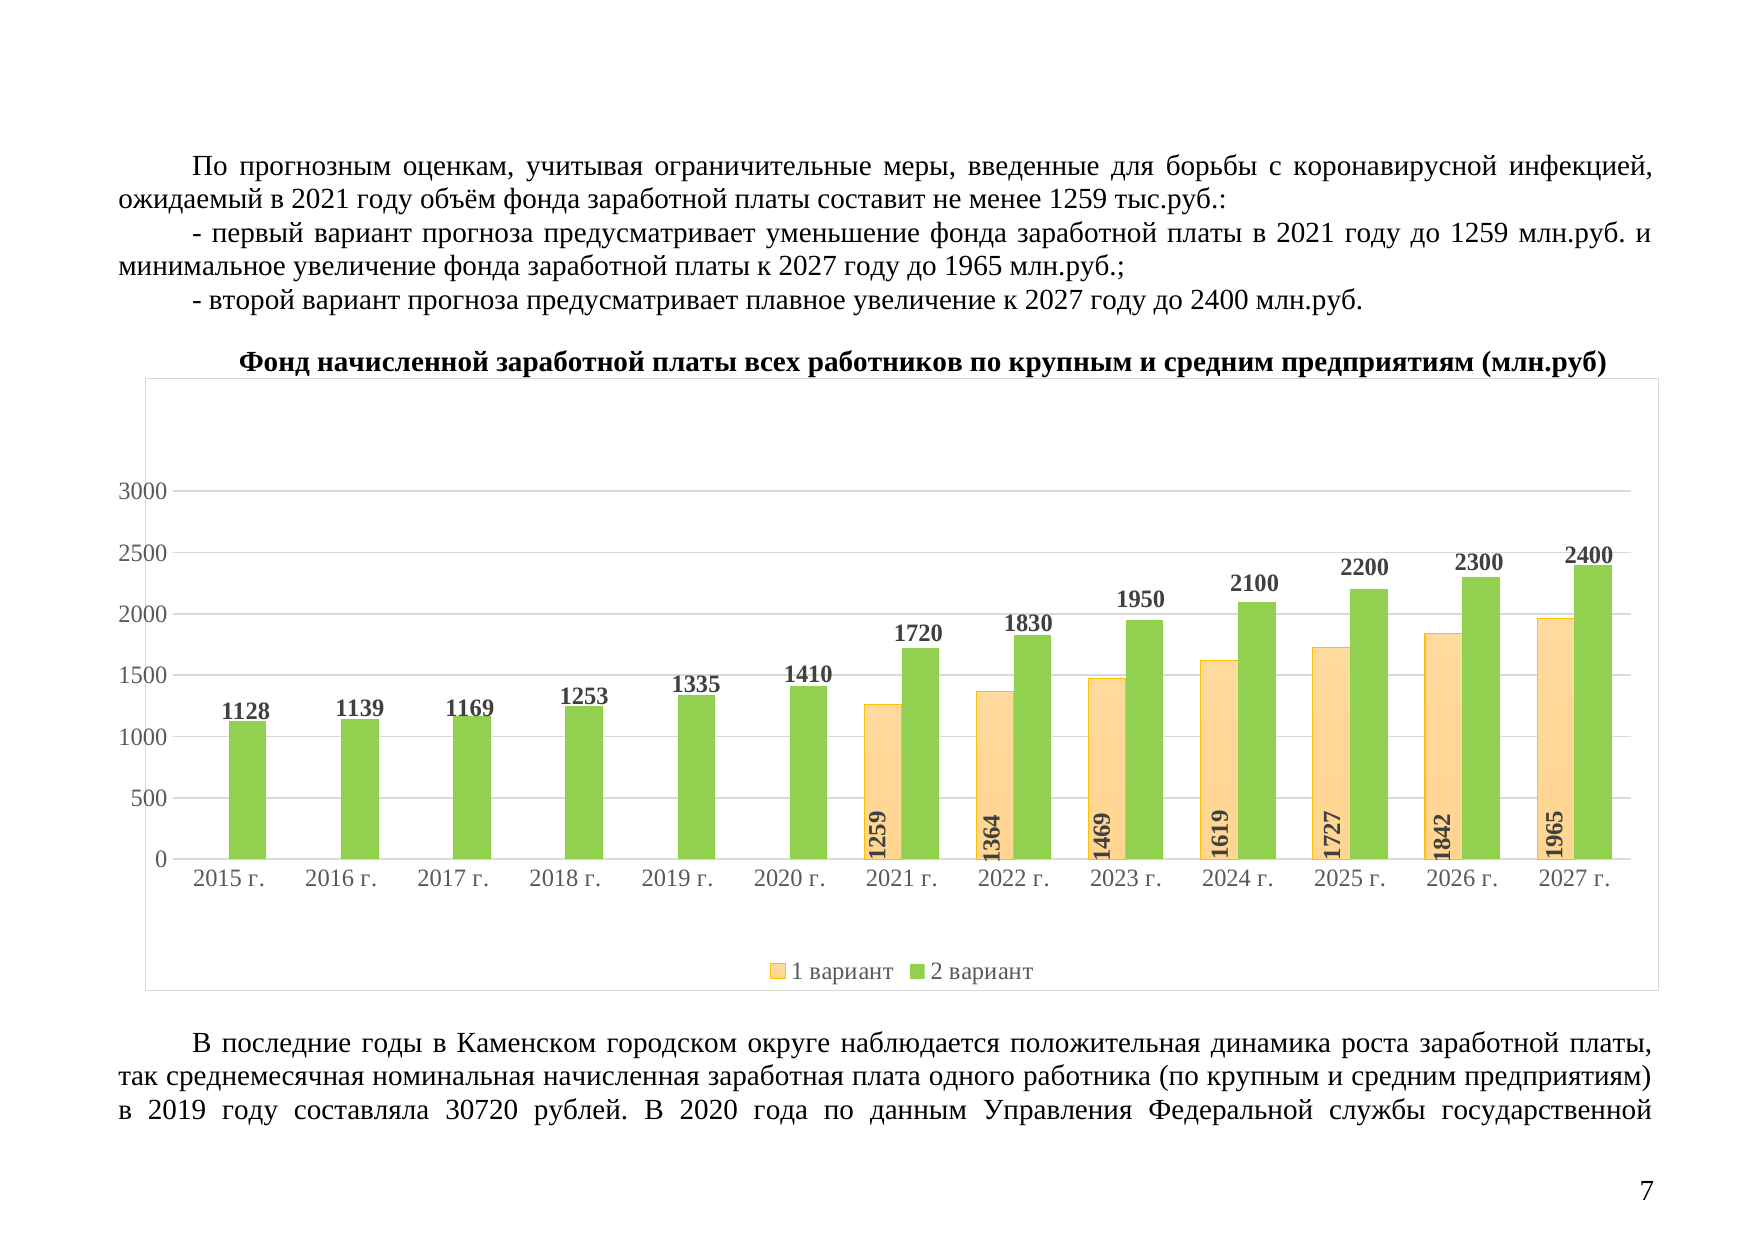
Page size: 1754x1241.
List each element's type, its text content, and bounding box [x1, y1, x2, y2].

text - второй вариант прогноза предусматривает плавное увеличение к 2027 году до 2400 млн.руб. [118, 282, 1654, 315]
text Фонд начисленной заработной платы всех работников по крупным и средним предприятиям (млн.руб) [118, 344, 1654, 991]
text - первый вариант прогноза предусматривает уменьшение фонда заработной платы в 2021 году до 1259 млн.руб. и минимальное увеличение фонда заработной платы к 2027 году до 1965 млн.руб.; [118, 215, 1654, 282]
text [118, 1025, 1654, 1126]
text По прогнозным оценкам, учитывая ограничительные меры, введенные для борьбы с коронавирусной инфекцией, ожидаемый в 2021 году объём фонда заработной платы составит не менее 1259 тыс.руб.: [118, 148, 1654, 215]
